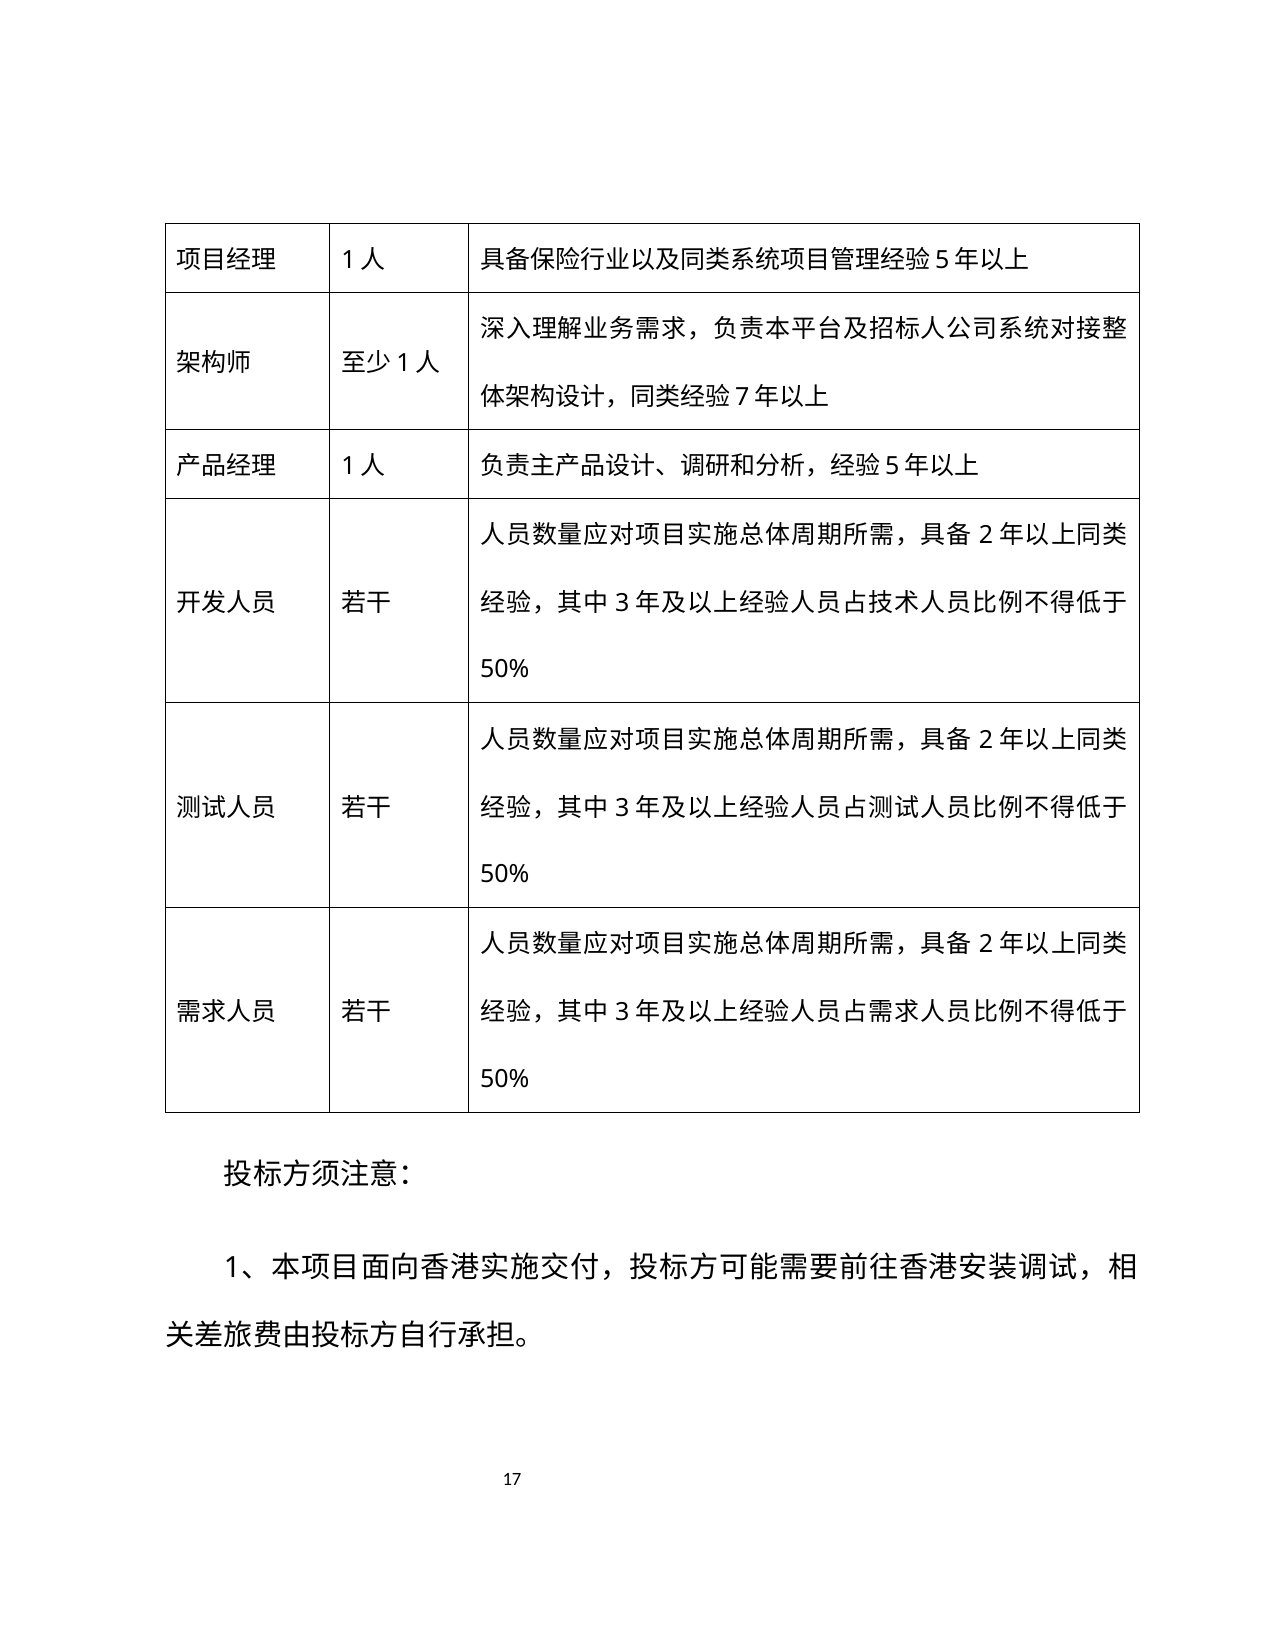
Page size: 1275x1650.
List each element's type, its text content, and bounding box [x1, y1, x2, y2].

table_cell 架构师 [166, 293, 329, 428]
table_cell 若干 [330, 499, 468, 702]
table_cell 若干 [330, 908, 468, 1112]
table_cell 需求人员 [166, 908, 329, 1112]
table_cell 测试人员 [166, 703, 329, 907]
table_cell 1人 [330, 430, 468, 497]
table_cell 若干 [330, 703, 468, 907]
table_cell 人员数量应对项目实施总体周期所需，具备2年以上同类经验，其中3年及以上经验人员占需求人员比例不得低于50% [469, 908, 1139, 1112]
table_cell 具备保险行业以及同类系统项目管理经验5年以上 [469, 224, 1139, 292]
table_cell 项目经理 [166, 224, 329, 292]
table_cell 人员数量应对项目实施总体周期所需，具备2年以上同类经验，其中3年及以上经验人员占技术人员比例不得低于50% [469, 499, 1139, 702]
table_cell 深入理解业务需求，负责本平台及招标人公司系统对接整体架构设计，同类经验7年以上 [469, 293, 1139, 428]
table_cell 人员数量应对项目实施总体周期所需，具备2年以上同类经验，其中3年及以上经验人员占测试人员比例不得低于50% [469, 703, 1139, 907]
table_cell 开发人员 [166, 499, 329, 702]
text 投标方须注意： [165, 1138, 1139, 1206]
table_cell 1人 [330, 224, 468, 292]
text 1、本项目面向香港实施交付，投标方可能需要前往香港安装调试，相关差旅费由投标方自行承担。 [165, 1231, 1139, 1367]
table_cell 产品经理 [166, 430, 329, 497]
table_cell 至少1人 [330, 293, 468, 428]
table_cell 负责主产品设计、调研和分析，经验5年以上 [469, 430, 1139, 497]
